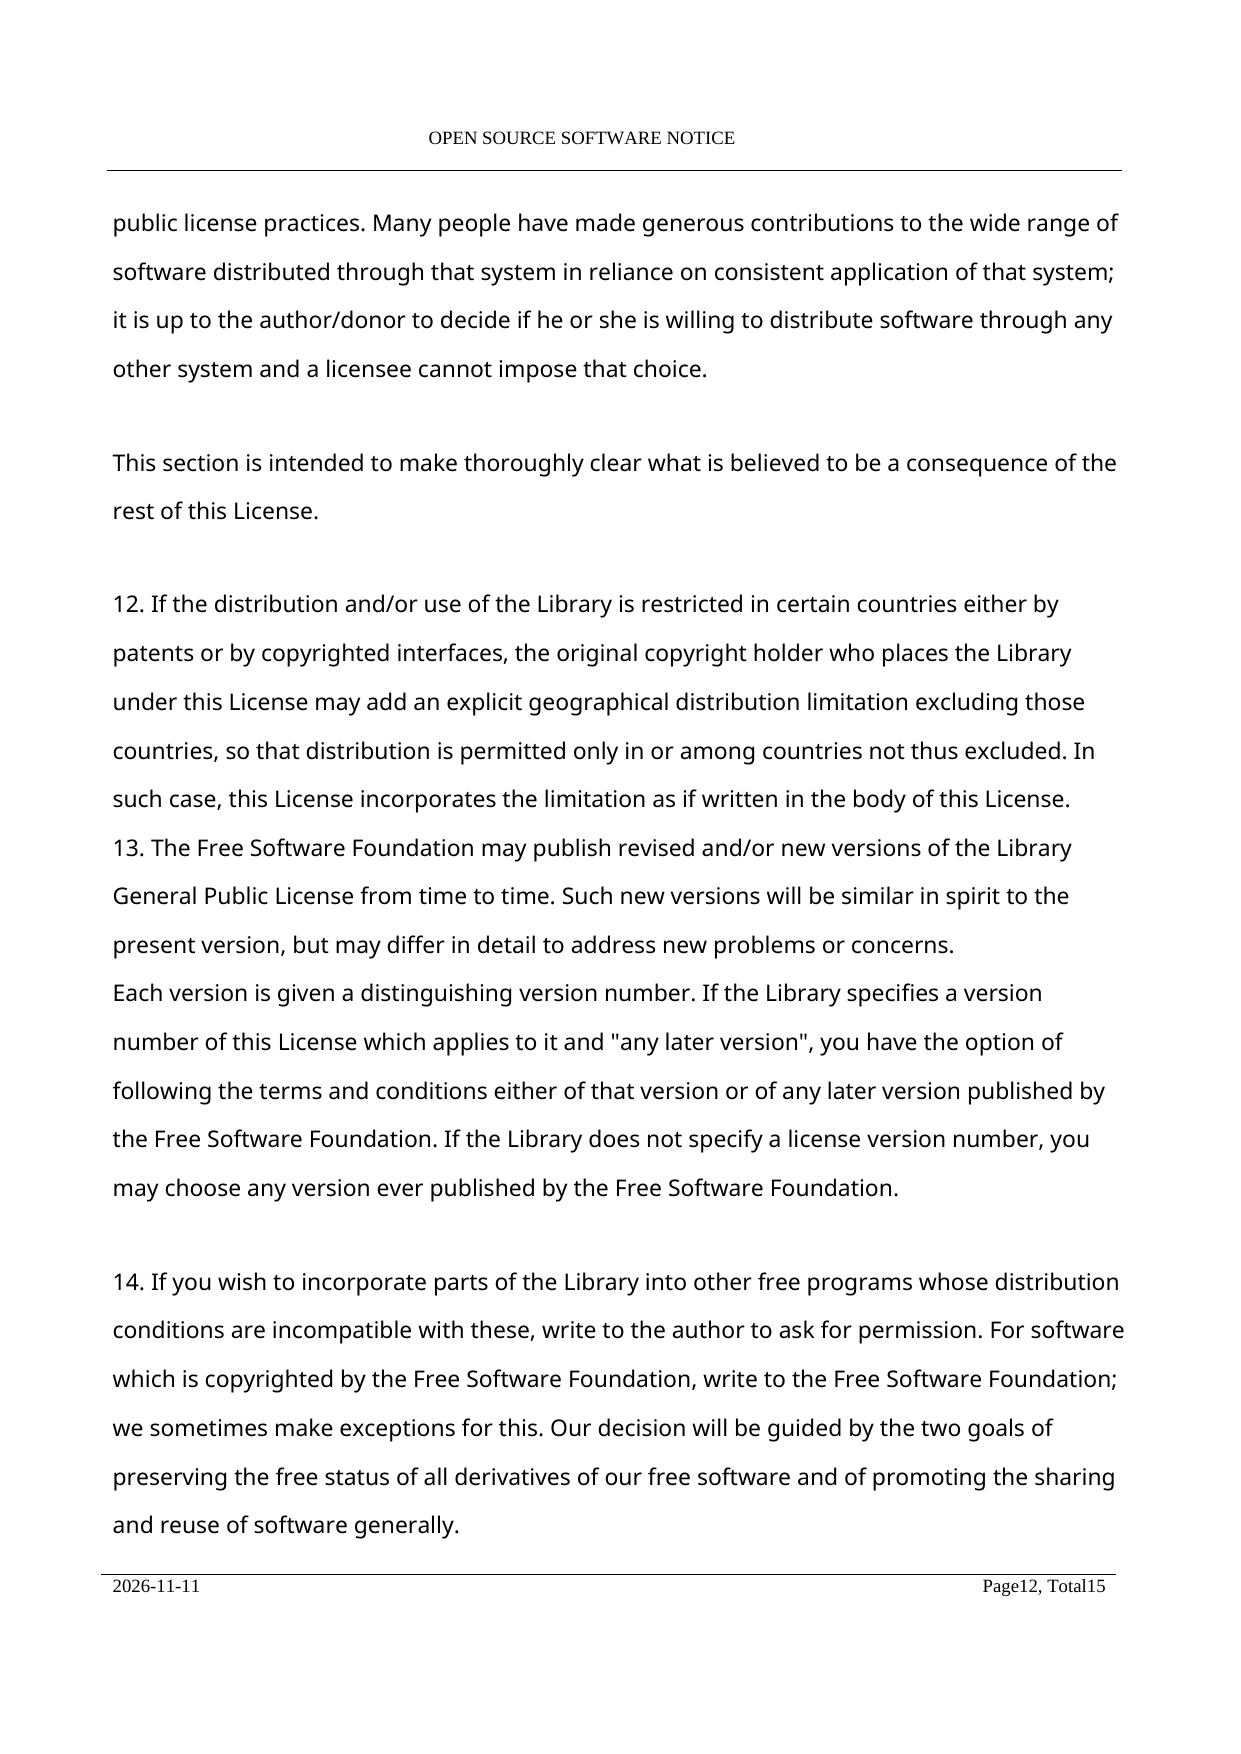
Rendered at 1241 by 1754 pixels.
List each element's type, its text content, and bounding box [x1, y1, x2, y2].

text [112, 206, 1128, 385]
text 13. The Free Software Foundation may publish revised and/or new versions of the Library General Public License from time to time. Such new versions will be similar in spirit to the present version, but may differ in detail to address new problems or concerns. [112, 831, 1128, 961]
text Each version is given a distinguishing version number. If the Library specifies a version number of this License which applies to it and "any later version", you have the option of following the terms and conditions either of that version or of any later version published by the Free Software Foundation. If the Library does not specify a license version number, you may choose any version ever published by the Free Software Foundation. [112, 977, 1128, 1204]
text 12. If the distribution and/or use of the Library is restricted in certain countries either by patents or by copyrighted interfaces, the original copyright holder who places the Library under this License may add an explicit geographical distribution limitation excluding those countries, so that distribution is permitted only in or among countries not thus excluded. In such case, this License incorporates the limitation as if written in the body of this License. [112, 588, 1128, 815]
text This section is intended to make thoroughly clear what is believed to be a consequence of the rest of this License. [112, 446, 1128, 527]
text 14. If you wish to incorporate parts of the Library into other free programs whose distribution conditions are incompatible with these, write to the author to ask for permission. For software which is copyrighted by the Free Software Foundation, write to the Free Software Foundation; we sometimes make exceptions for this. Our decision will be guided by the two goals of preserving the free status of all derivatives of our free software and of promoting the sharing and reuse of software generally. [112, 1265, 1128, 1541]
